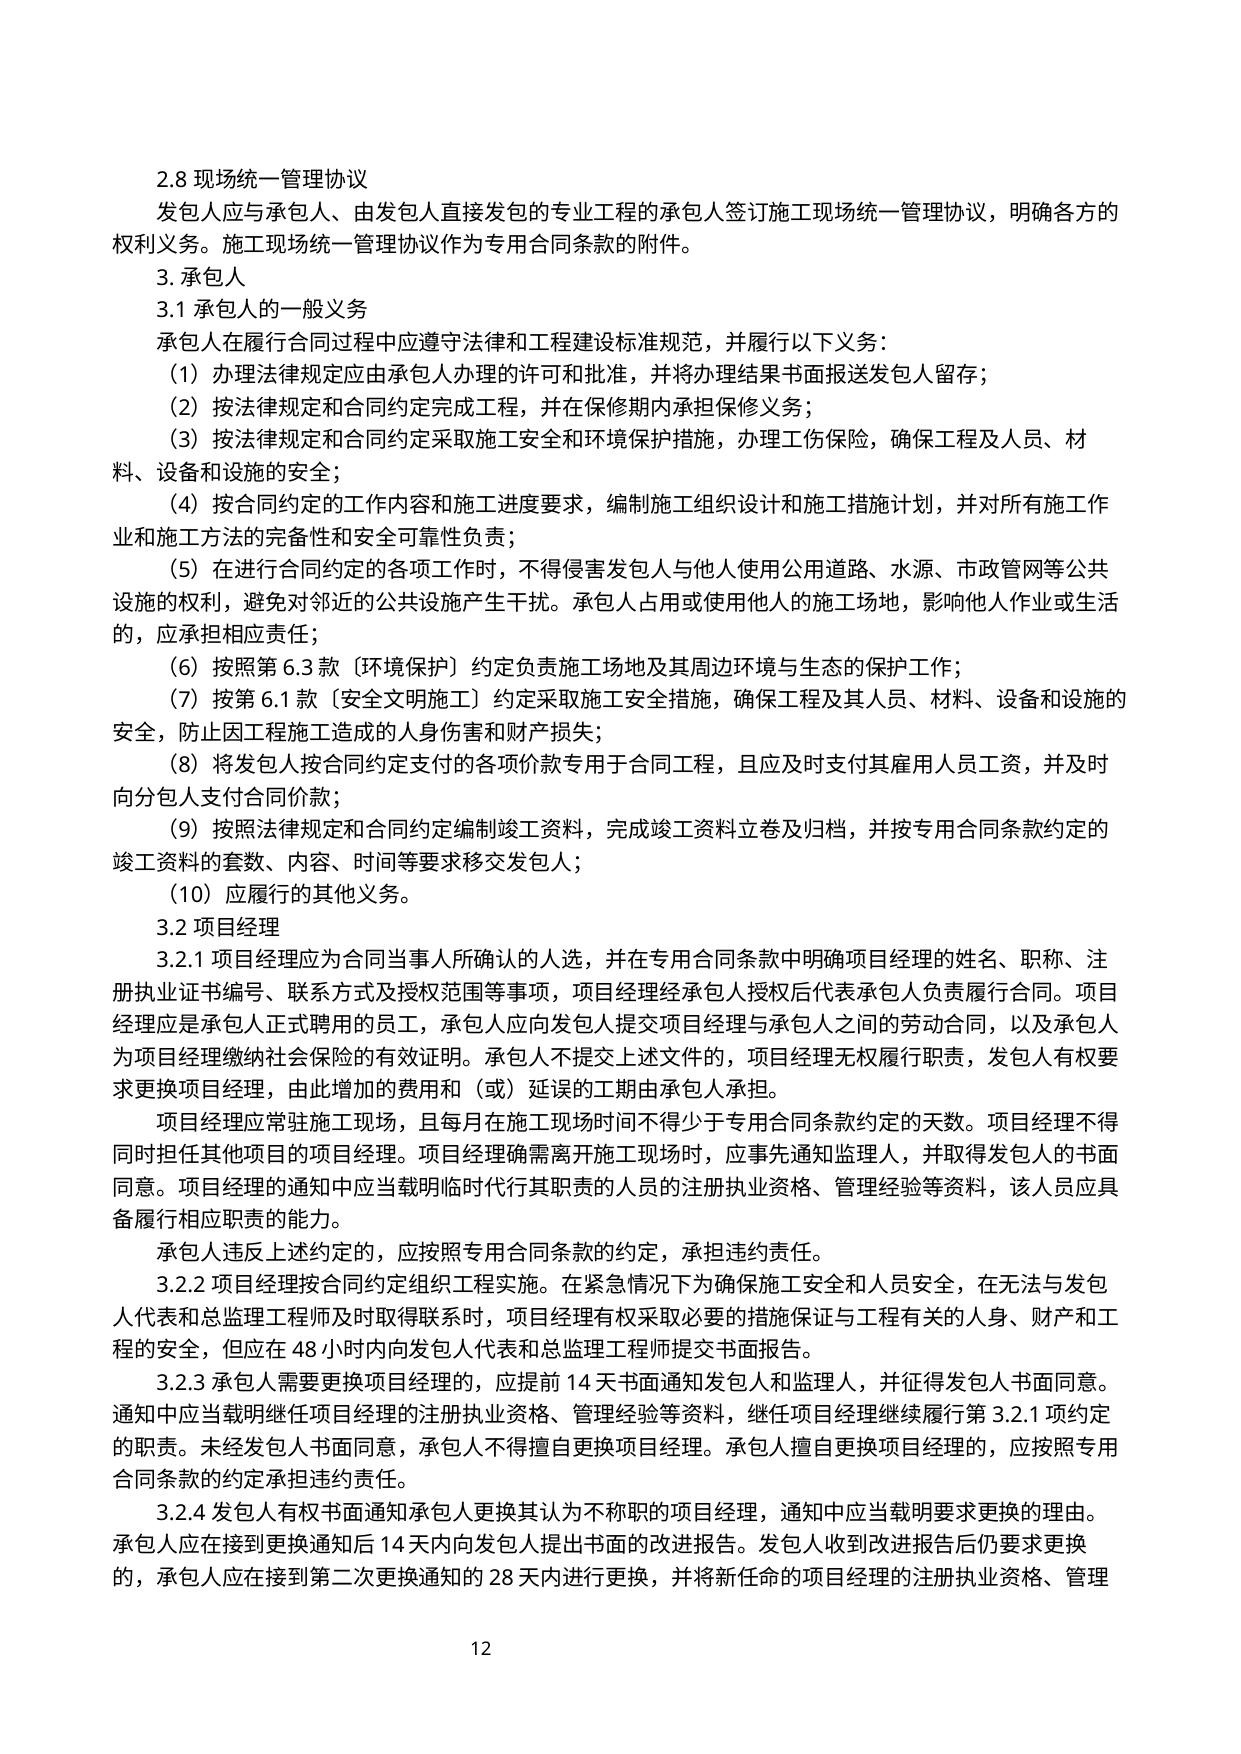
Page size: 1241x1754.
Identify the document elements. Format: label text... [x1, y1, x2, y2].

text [112, 1494, 1128, 1592]
subtitle 2.8 现场统一管理协议 [112, 162, 1128, 194]
subtitle 3.1 承包人的一般义务 [112, 292, 1128, 324]
text 承包人在履行合同过程中应遵守法律和工程建设标准规范，并履行以下义务： [112, 324, 1128, 357]
subtitle 3. 承包人 [112, 259, 1128, 292]
text 3.2.3 承包人需要更换项目经理的，应提前14天书面通知发包人和监理人，并征得发包人书面同意。通知中应当载明继任项目经理的注册执业资格、管理经验等资料，继任项目经理继续履行第3.2.1项约定的职责。未经发包人书面同意，承包人不得擅自更换项目经理。承包人擅自更换项目经理的，应按照专用合同条款的约定承担违约责任。 [112, 1364, 1128, 1494]
list 办理法律规定应由承包人办理的许可和批准，并将办理结果书面报送发包人留存； [112, 357, 1128, 389]
text （6）按照第6.3款〔环境保护〕约定负责施工场地及其周边环境与生态的保护工作； [112, 649, 1128, 682]
text （2）按法律规定和合同约定完成工程，并在保修期内承担保修义务； [112, 389, 1128, 422]
subtitle 3.2 项目经理 [112, 909, 1128, 942]
text 发包人应与承包人、由发包人直接发包的专业工程的承包人签订施工现场统一管理协议，明确各方的权利义务。施工现场统一管理协议作为专用合同条款的附件。 [112, 194, 1128, 259]
text （8）将发包人按合同约定支付的各项价款专用于合同工程，且应及时支付其雇用人员工资，并及时向分包人支付合同价款； [112, 747, 1128, 812]
text 承包人违反上述约定的，应按照专用合同条款的约定，承担违约责任。 [112, 1234, 1128, 1267]
text （10）应履行的其他义务。 [112, 877, 1128, 909]
text （3）按法律规定和合同约定采取施工安全和环境保护措施，办理工伤保险，确保工程及人员、材料、设备和设施的安全； [112, 422, 1128, 487]
text （5）在进行合同约定的各项工作时，不得侵害发包人与他人使用公用道路、水源、市政管网等公共设施的权利，避免对邻近的公共设施产生干扰。承包人占用或使用他人的施工场地，影响他人作业或生活的，应承担相应责任； [112, 552, 1128, 649]
text 3.2.2 项目经理按合同约定组织工程实施。在紧急情况下为确保施工安全和人员安全，在无法与发包人代表和总监理工程师及时取得联系时，项目经理有权采取必要的措施保证与工程有关的人身、财产和工程的安全，但应在48小时内向发包人代表和总监理工程师提交书面报告。 [112, 1267, 1128, 1364]
text 3.2.1 项目经理应为合同当事人所确认的人选，并在专用合同条款中明确项目经理的姓名、职称、注册执业证书编号、联系方式及授权范围等事项，项目经理经承包人授权后代表承包人负责履行合同。项目经理应是承包人正式聘用的员工，承包人应向发包人提交项目经理与承包人之间的劳动合同，以及承包人为项目经理缴纳社会保险的有效证明。承包人不提交上述文件的，项目经理无权履行职责，发包人有权要求更换项目经理，由此增加的费用和（或）延误的工期由承包人承担。 [112, 942, 1128, 1104]
text （7）按第6.1款〔安全文明施工〕约定采取施工安全措施，确保工程及其人员、材料、设备和设施的安全，防止因工程施工造成的人身伤害和财产损失； [112, 682, 1128, 747]
text （4）按合同约定的工作内容和施工进度要求，编制施工组织设计和施工措施计划，并对所有施工作业和施工方法的完备性和安全可靠性负责； [112, 487, 1128, 552]
text 项目经理应常驻施工现场，且每月在施工现场时间不得少于专用合同条款约定的天数。项目经理不得同时担任其他项目的项目经理。项目经理确需离开施工现场时，应事先通知监理人，并取得发包人的书面同意。项目经理的通知中应当载明临时代行其职责的人员的注册执业资格、管理经验等资料，该人员应具备履行相应职责的能力。 [112, 1104, 1128, 1234]
text （9）按照法律规定和合同约定编制竣工资料，完成竣工资料立卷及归档，并按专用合同条款约定的竣工资料的套数、内容、时间等要求移交发包人； [112, 812, 1128, 877]
